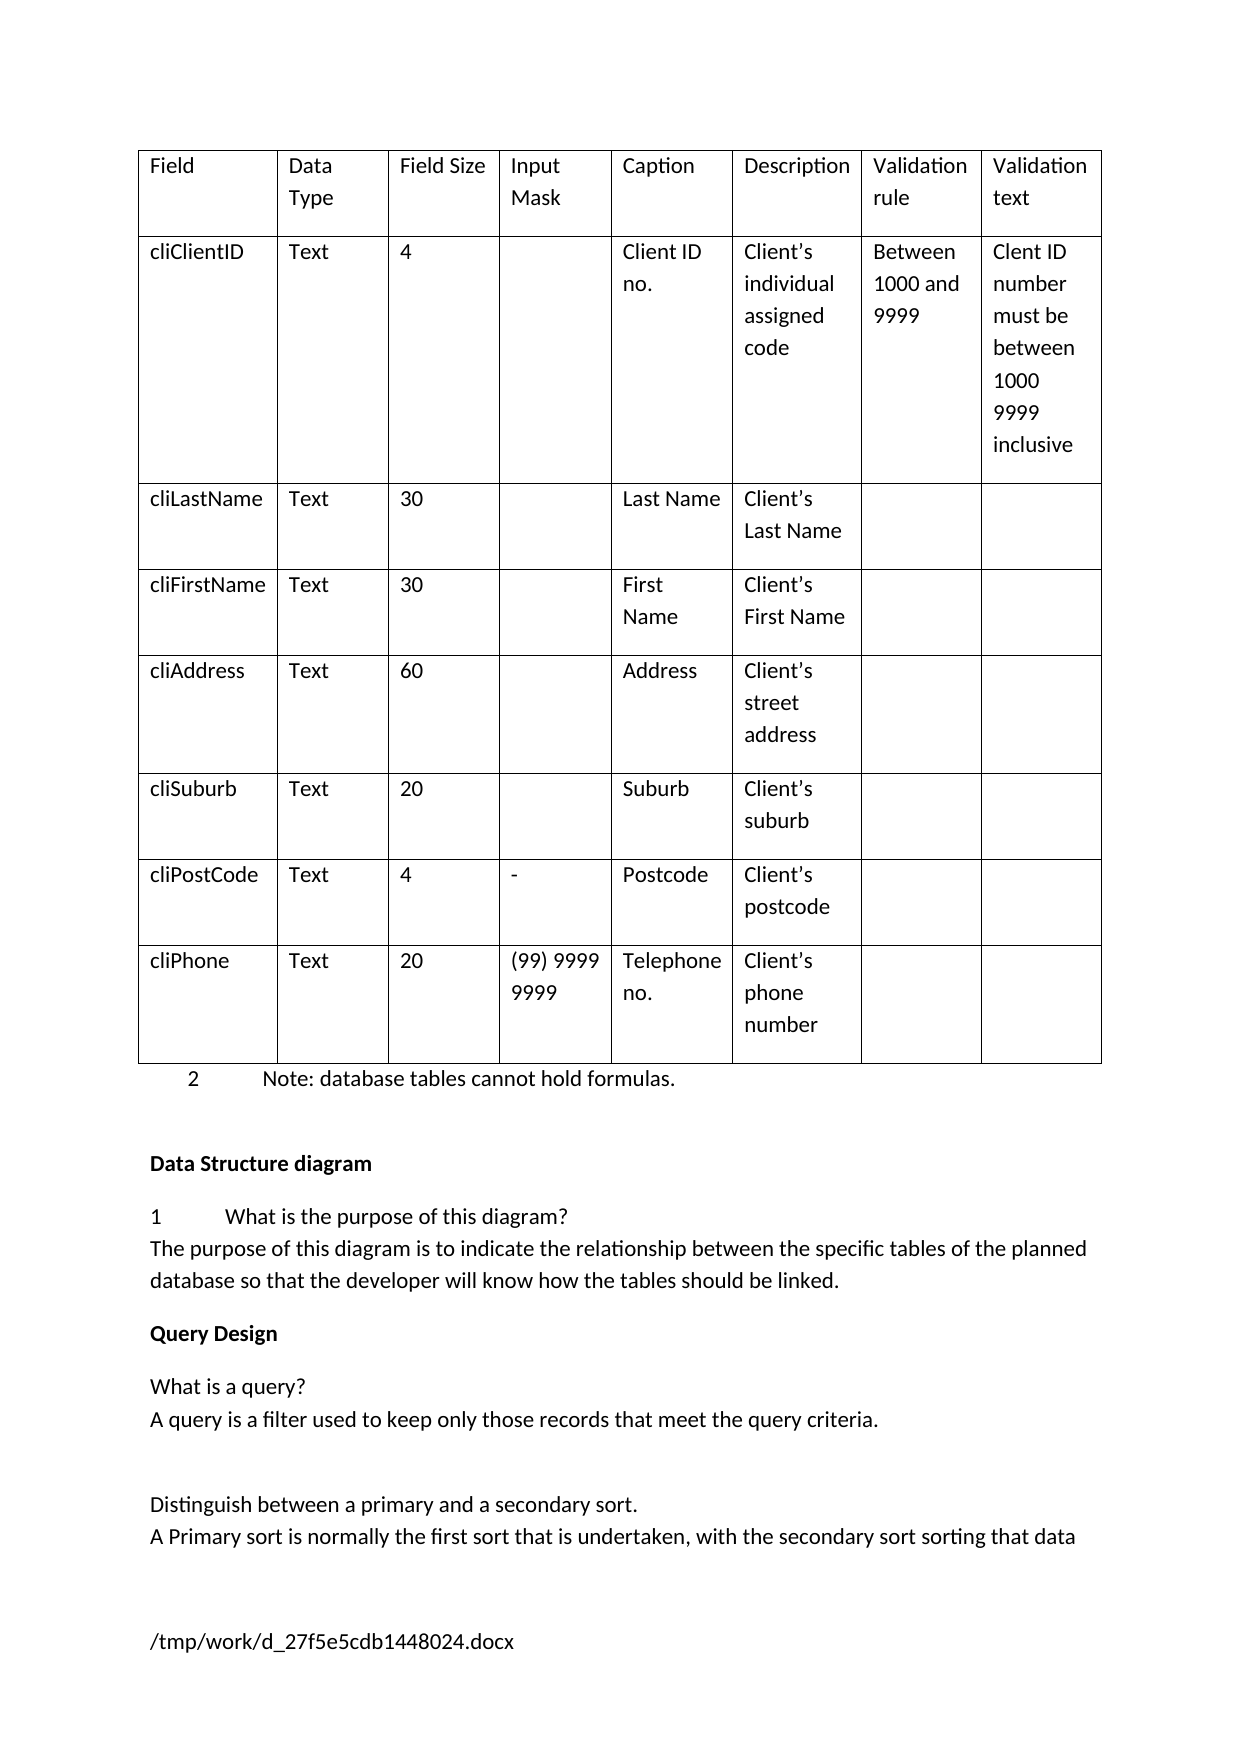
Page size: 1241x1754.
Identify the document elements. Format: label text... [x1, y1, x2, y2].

table_cell cliFirstName [139, 570, 277, 655]
table_cell Client’s individual assigned code [733, 237, 861, 483]
table_cell cliPostCode [139, 860, 277, 945]
table_cell 4 [389, 237, 499, 483]
table_cell cliLastName [139, 484, 277, 569]
table_cell Text [278, 946, 388, 1063]
table_cell Suburb [612, 774, 732, 859]
table_cell Client ID no. [612, 237, 732, 483]
table_cell cliPhone [139, 946, 277, 1063]
table_header Input Mask [500, 151, 611, 236]
table_cell [500, 484, 611, 569]
table_cell Client’s Last Name [733, 484, 861, 569]
text Data Structure diagram [150, 1149, 1090, 1177]
table_cell Text [278, 656, 388, 773]
table_cell Telephone no. [612, 946, 732, 1063]
table_cell [982, 484, 1101, 569]
text 1 What is the purpose of this diagram? The purpose of this diagram is to indicate the relationship between the specific tables of the planned database so that the developer will know how the tables should be linked. [150, 1202, 1090, 1294]
table_header Caption [612, 151, 732, 236]
table_cell [500, 237, 611, 483]
table_cell Postcode [612, 860, 732, 945]
table_cell Text [278, 774, 388, 859]
table_cell [982, 946, 1101, 1063]
table_cell Text [278, 570, 388, 655]
table_cell cliClientID [139, 237, 277, 483]
table_header Validation text [982, 151, 1101, 236]
table_cell 4 [389, 860, 499, 945]
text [150, 1490, 1090, 1550]
table_cell [862, 946, 981, 1063]
table_cell [500, 656, 611, 773]
table_cell [500, 570, 611, 655]
table_cell [982, 656, 1101, 773]
table_cell Client’s suburb [733, 774, 861, 859]
table_cell Text [278, 860, 388, 945]
table_cell Client’s postcode [733, 860, 861, 945]
table_cell 20 [389, 774, 499, 859]
table_cell [862, 774, 981, 859]
table_cell Text [278, 484, 388, 569]
table_cell Client’s phone number [733, 946, 861, 1063]
table_cell Client’s street address [733, 656, 861, 773]
table_cell Clent ID number must be between 1000 9999 inclusive [982, 237, 1101, 483]
table_header Field [139, 151, 277, 236]
table_cell First Name [612, 570, 732, 655]
table_cell 30 [389, 570, 499, 655]
table_cell - [500, 860, 611, 945]
table_header Field Size [389, 151, 499, 236]
table_cell Address [612, 656, 732, 773]
table_cell [982, 774, 1101, 859]
table_cell (99) 9999 9999 [500, 946, 611, 1063]
table_cell [862, 860, 981, 945]
table_cell [862, 484, 981, 569]
text What is a query? A query is a filter used to keep only those records that meet the query criteria. [150, 1372, 1090, 1465]
table_cell Last Name [612, 484, 732, 569]
table_cell 20 [389, 946, 499, 1063]
table_header Data Type [278, 151, 388, 236]
table_cell Client’s First Name [733, 570, 861, 655]
table_cell cliAddress [139, 656, 277, 773]
table_cell [982, 860, 1101, 945]
table_cell [862, 570, 981, 655]
table_cell cliSuburb [139, 774, 277, 859]
table_cell [862, 656, 981, 773]
table_header Validation rule [862, 151, 981, 236]
table_cell [982, 570, 1101, 655]
table_cell 60 [389, 656, 499, 773]
table_header Description [733, 151, 861, 236]
table_cell [500, 774, 611, 859]
list Note: database tables cannot hold formulas. [187, 1064, 1090, 1124]
text Query Design [150, 1319, 1090, 1347]
table_cell Between 1000 and 9999 [862, 237, 981, 483]
table_cell Text [278, 237, 388, 483]
table_cell 30 [389, 484, 499, 569]
